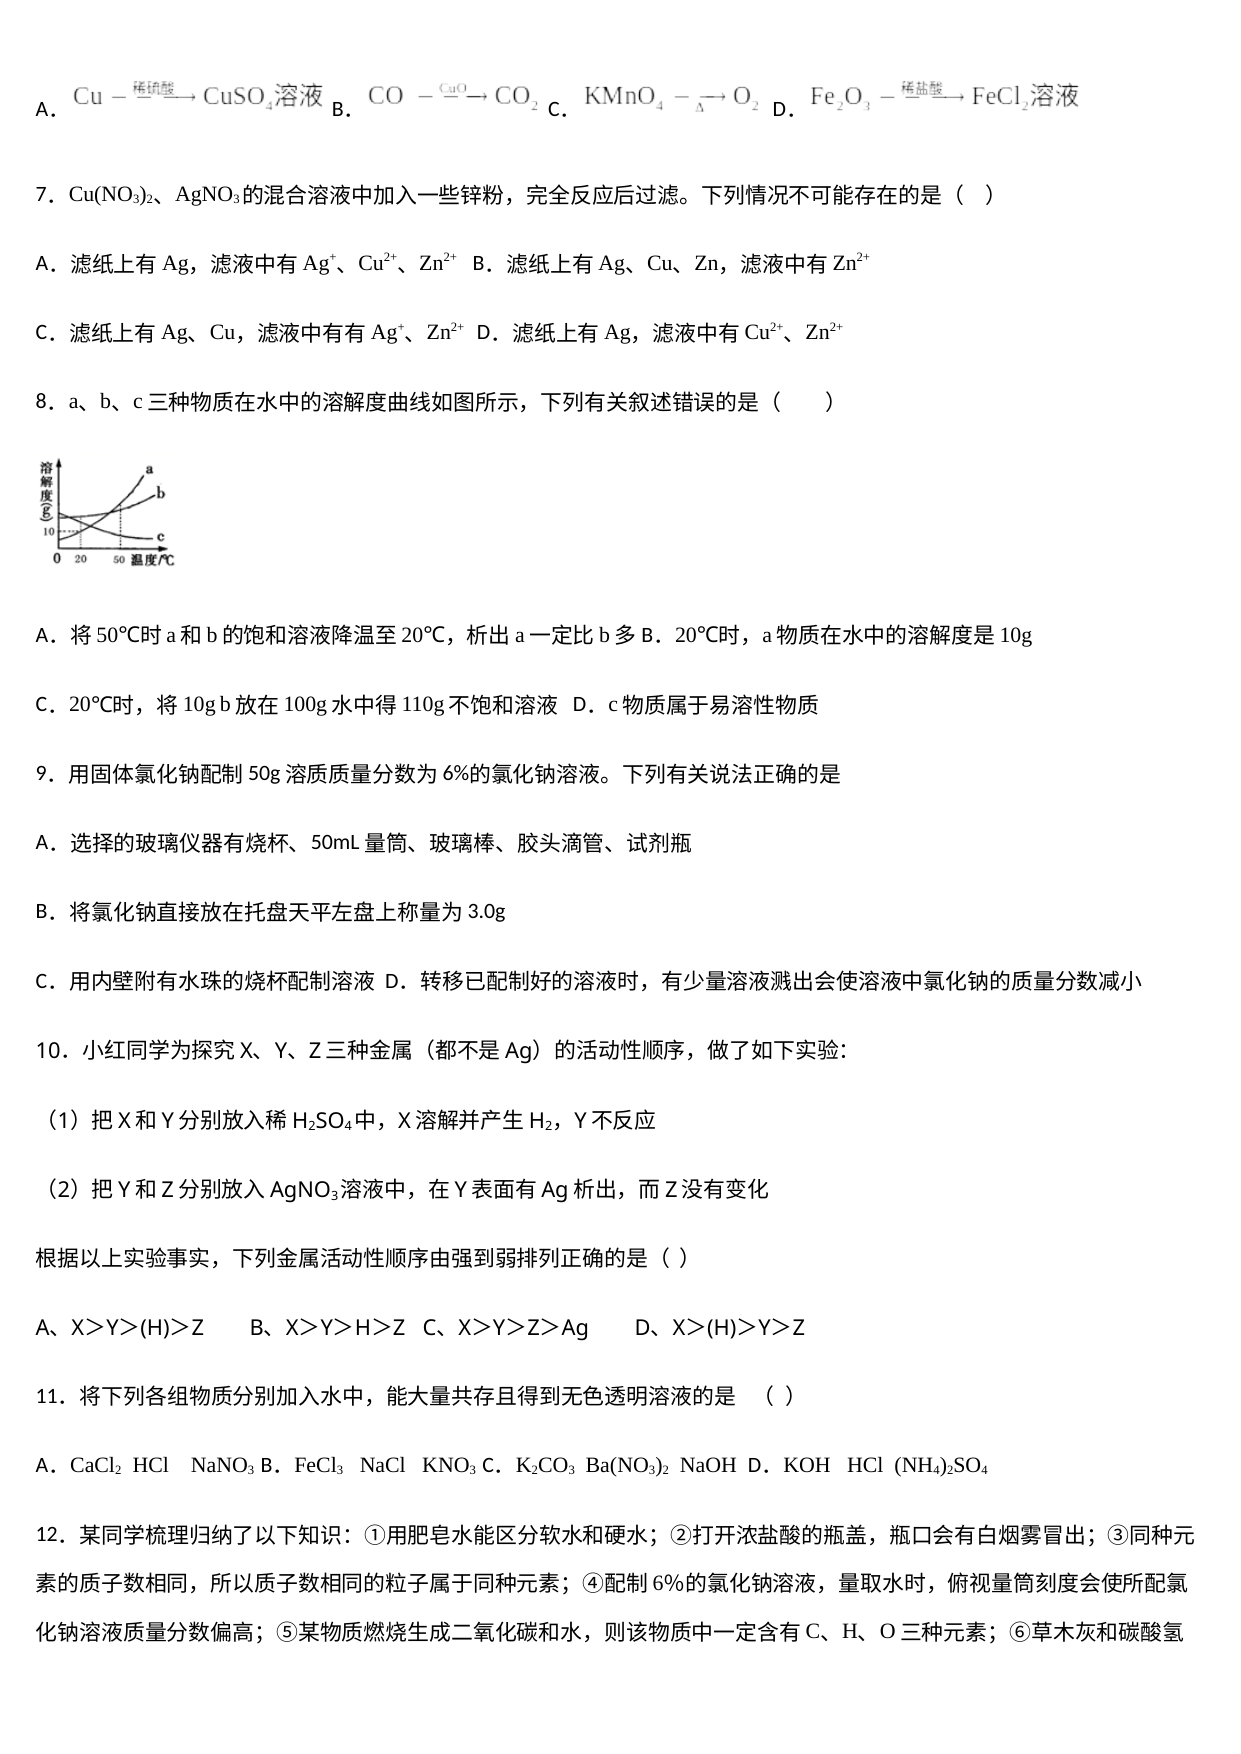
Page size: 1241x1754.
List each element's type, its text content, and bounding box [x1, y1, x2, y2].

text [35, 1517, 1196, 1647]
text A．CaCl2 HCl NaNO3 B．FeCl3 NaCl KNO3 C．K2CO3 Ba(NO3)2 NaOH D．KOH HCl (NH4)2SO4 [35, 1448, 1196, 1481]
text 9．用固体氯化钠配制50g溶质质量分数为6%的氯化钠溶液。下列有关说法正确的是 [35, 756, 1196, 789]
text A、X＞Y＞(H)＞Z B、X＞Y＞H＞Z C、X＞Y＞Z＞Ag D、X＞(H)＞Y＞Z [35, 1310, 1196, 1342]
text C．滤纸上有Ag、Cu，滤液中有有Ag+、Zn2+ D．滤纸上有Ag，滤液中有Cu2+、Zn2+ [35, 316, 1196, 348]
text C．用内壁附有水珠的烧杯配制溶液 D．转移已配制好的溶液时，有少量溶液溅出会使溶液中氯化钠的质量分数减小 [35, 964, 1196, 996]
text B．将氯化钠直接放在托盘天平左盘上称量为3.0g [35, 895, 1196, 927]
text 10．小红同学为探究X、Y、Z三种金属（都不是Ag）的活动性顺序，做了如下实验： [35, 1033, 1196, 1066]
text （2）把Y和Z分别放入AgNO3溶液中，在Y表面有Ag析出，而Z没有变化 [35, 1171, 1196, 1204]
text A．滤纸上有Ag，滤液中有Ag+、Cu2+、Zn2+ B．滤纸上有Ag、Cu、Zn，滤液中有Zn2+ [35, 246, 1196, 279]
text A．将50℃时a和b的饱和溶液降温至20℃，析出a一定比b多 B．20℃时，a物质在水中的溶解度是10g [35, 618, 1196, 651]
text （1）把X和Y分别放入稀H2SO4中，X溶解并产生H2，Y不反应 [35, 1102, 1196, 1135]
text 根据以上实验事实，下列金属活动性顺序由强到弱排列正确的是（ ） [35, 1241, 1196, 1273]
text 7．Cu(NO3)2、AgNO3的混合溶液中加入一些锌粉，完全反应后过滤。下列情况不可能存在的是（ ） [35, 177, 1196, 210]
picture [35, 453, 178, 570]
text C．20℃时，将10g b放在100g水中得110g不饱和溶液 D．c物质属于易溶性物质 [35, 687, 1196, 720]
text 8．a、b、c三种物质在水中的溶解度曲线如图所示，下列有关叙述错误的是（ ） [35, 385, 1196, 417]
text A．选择的玻璃仪器有烧杯、50mL量筒、玻璃棒、胶头滴管、试剂瓶 [35, 826, 1196, 858]
text 11．将下列各组物质分别加入水中，能大量共存且得到无色透明溶液的是 （ ） [35, 1379, 1196, 1411]
text A． B． C． D． [35, 76, 1196, 141]
